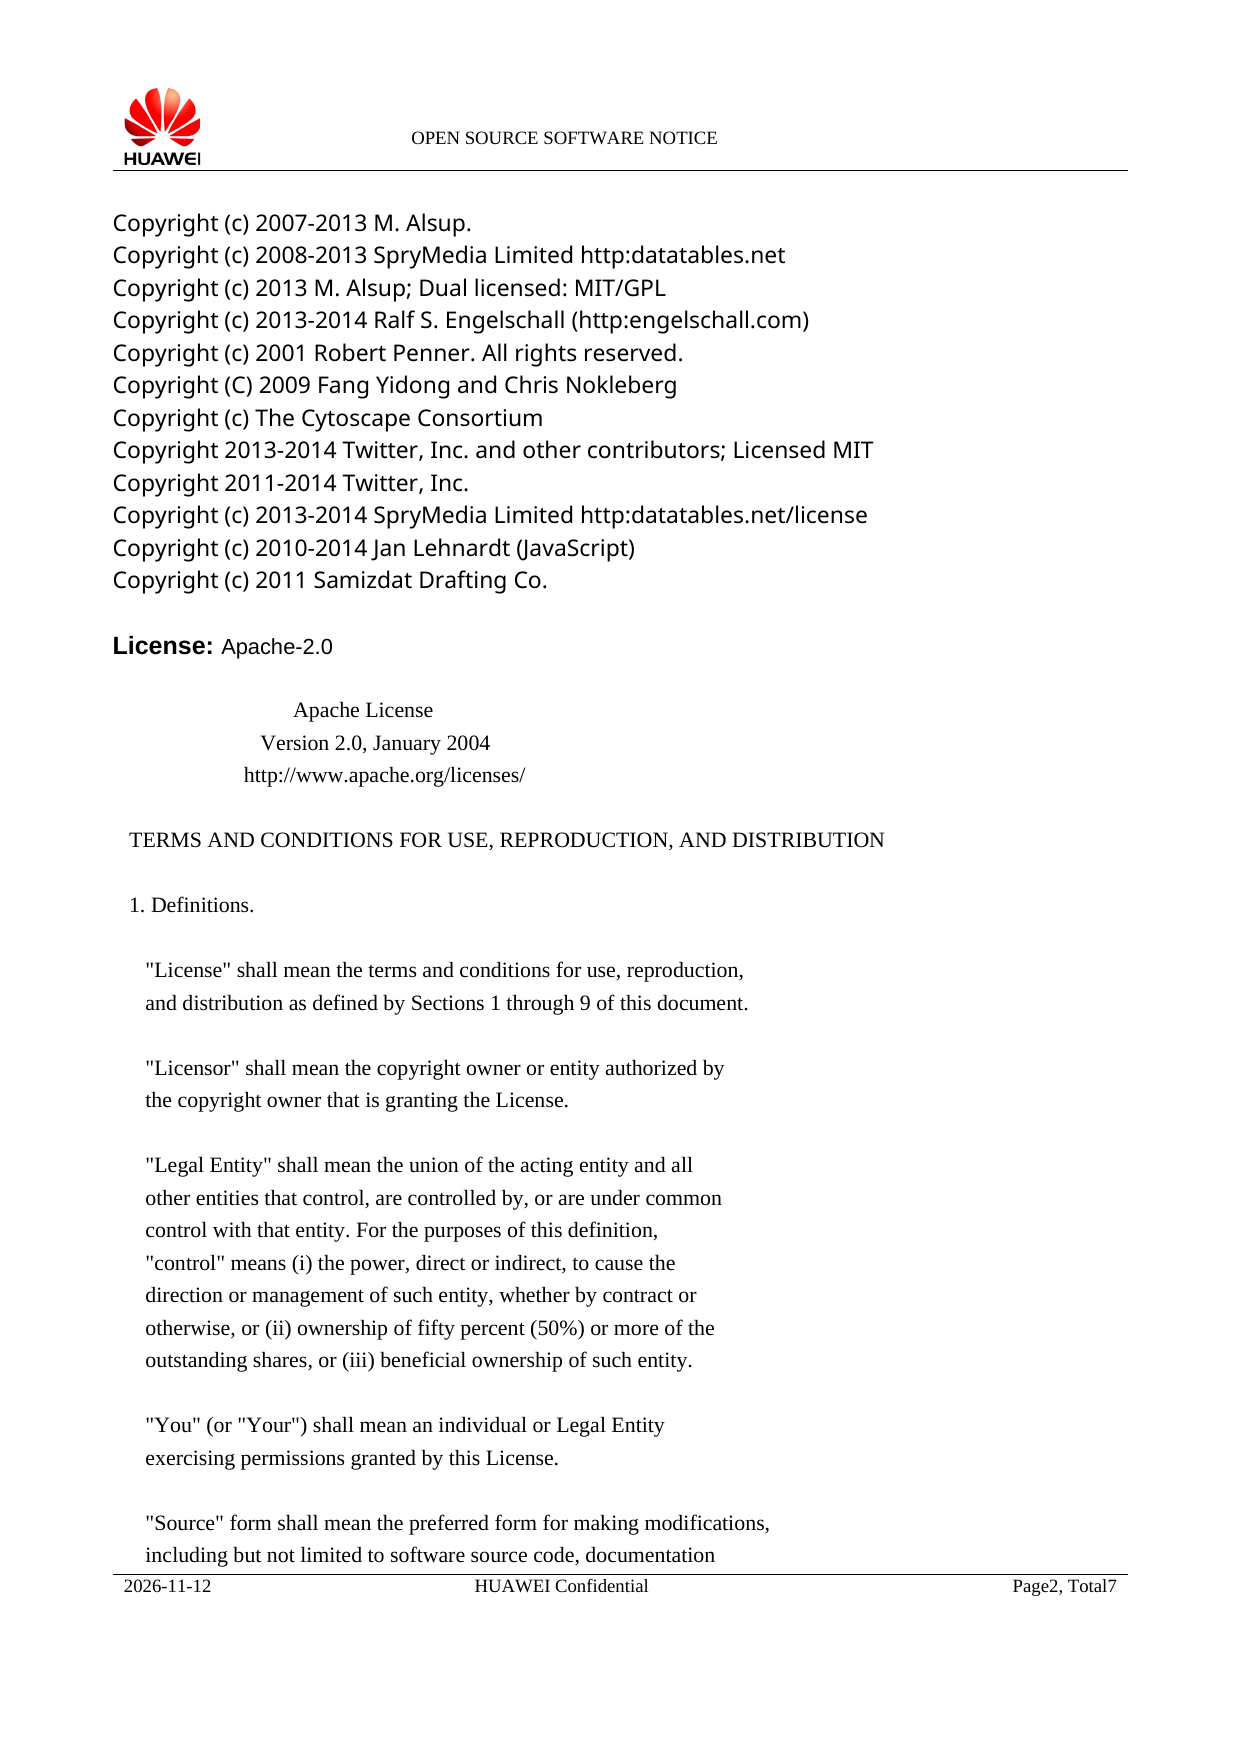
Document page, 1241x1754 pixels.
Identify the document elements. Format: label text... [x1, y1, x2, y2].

text Copyright (c) 2001 Robert Penner. All rights reserved. [112, 336, 1128, 369]
text Copyright (c) The Cytoscape Consortium [112, 401, 1128, 434]
text Copyright (c) 2011 Samizdat Drafting Co. [112, 564, 1128, 596]
picture [124, 88, 201, 165]
text Copyright (c) 2013 M. Alsup; Dual licensed: MIT/GPL [112, 271, 1128, 304]
text Copyright (c) 2007-2013 M. Alsup. [112, 206, 1128, 239]
text Copyright (c) 2013-2014 SpryMedia Limited http:datatables.net/license [112, 499, 1128, 531]
text Copyright (c) 2010-2014 Jan Lehnardt (JavaScript) [112, 531, 1128, 564]
text Copyright (c) 2013-2014 Ralf S. Engelschall (http:engelschall.com) [112, 304, 1128, 336]
text Copyright 2011-2014 Twitter, Inc. [112, 466, 1128, 499]
text Copyright (C) 2009 Fang Yidong and Chris Nokleberg [112, 369, 1128, 401]
text Copyright (c) 2008-2013 SpryMedia Limited http:datatables.net [112, 239, 1128, 271]
text Copyright 2013-2014 Twitter, Inc. and other contributors; Licensed MIT [112, 434, 1128, 466]
text License: Apache-2.0 [112, 629, 1128, 661]
